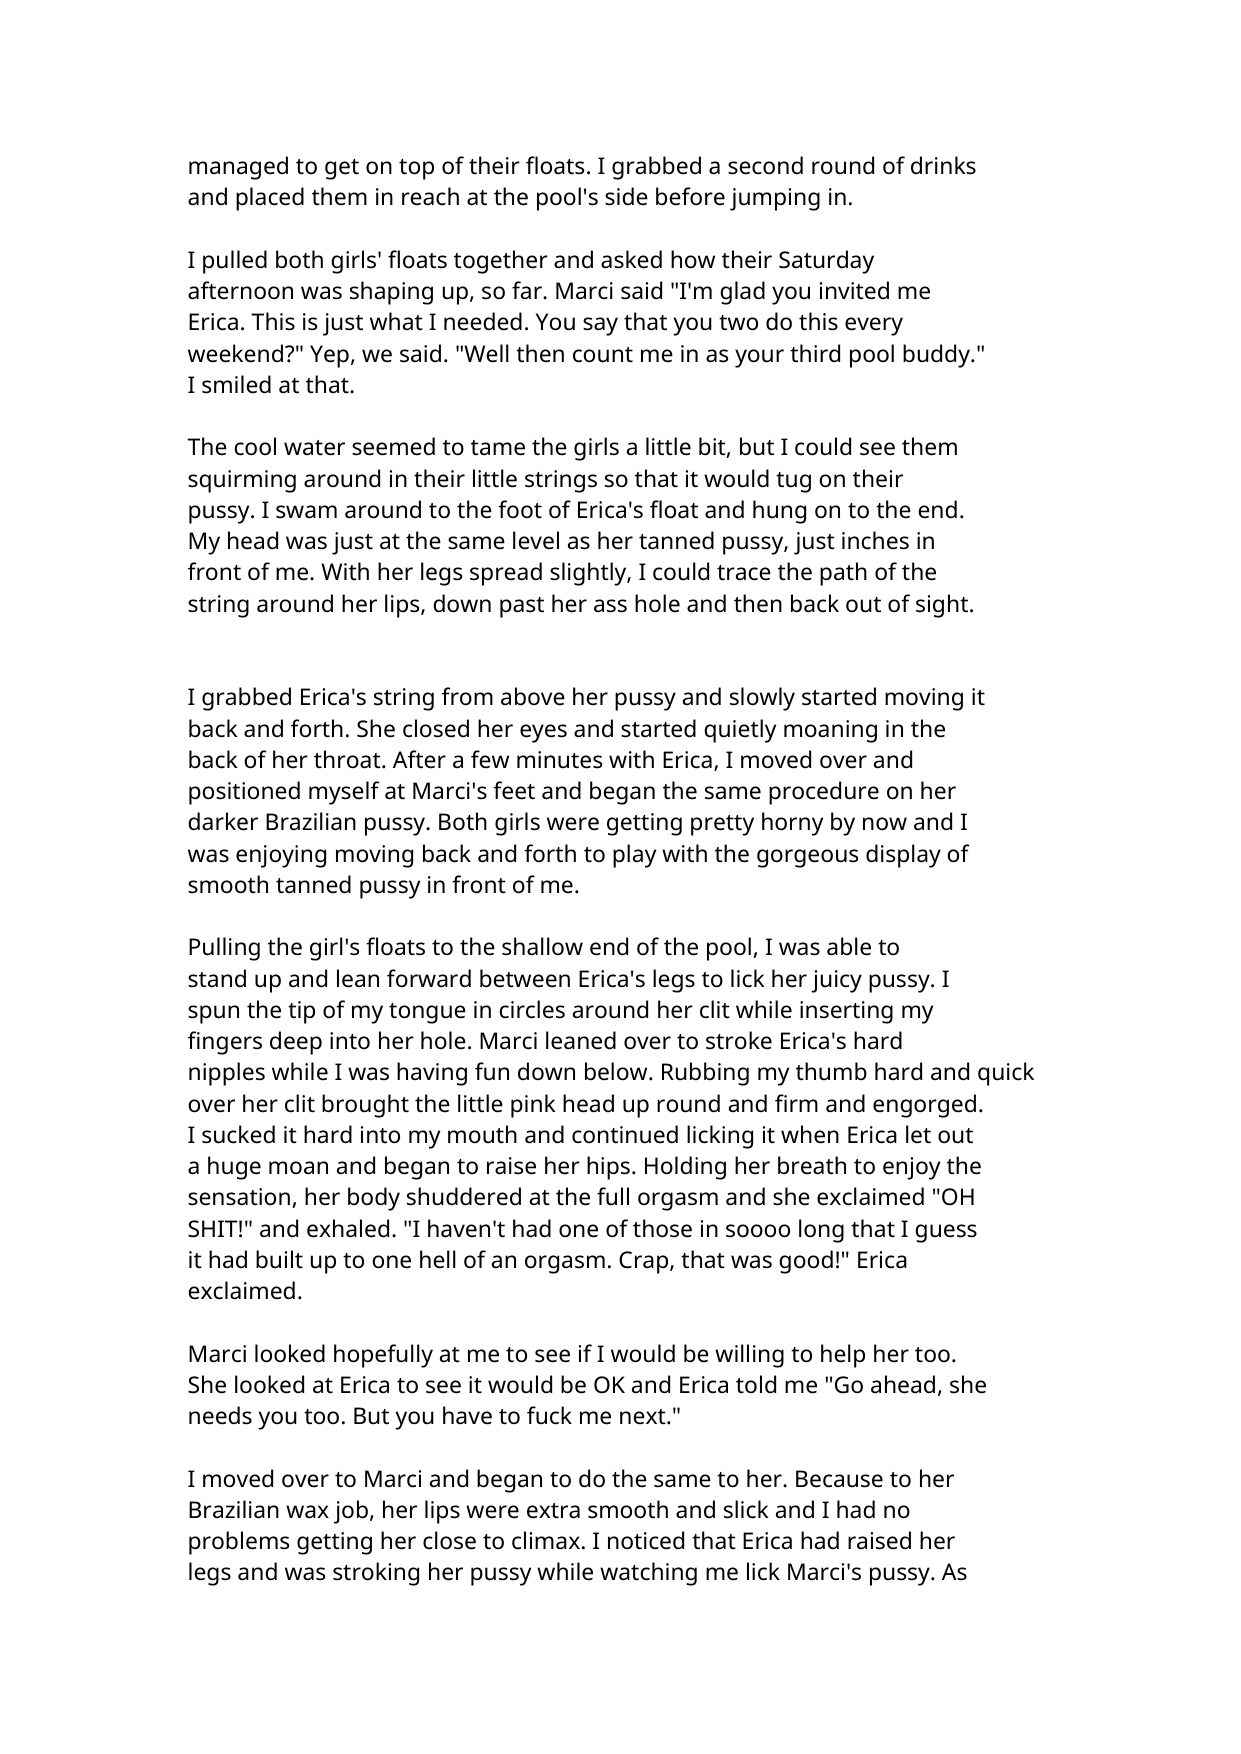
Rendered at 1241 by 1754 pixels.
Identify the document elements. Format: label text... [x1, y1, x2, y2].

text I smiled at that. [187, 369, 1053, 400]
text Pulling the girl's floats to the shallow end of the pool, I was able to [187, 931, 1053, 962]
text spun the tip of my tongue in circles around her clit while inserting my [187, 994, 1053, 1025]
text exclaimed. [187, 1275, 1053, 1306]
text was enjoying moving back and forth to play with the gorgeous display of [187, 837, 1053, 869]
text managed to get on top of their floats. I grabbed a second round of drinks [187, 150, 1053, 181]
text Brazilian wax job, her lips were extra smooth and slick and I had no [187, 1494, 1053, 1525]
text weekend?" Yep, we said. "Well then count me in as your third pool buddy." [187, 337, 1053, 369]
text smooth tanned pussy in front of me. [187, 869, 1053, 900]
text My head was just at the same level as her tanned pussy, just inches in [187, 525, 1053, 556]
text stand up and lean forward between Erica's legs to lick her juicy pussy. I [187, 962, 1053, 994]
text it had built up to one hell of an orgasm. Crap, that was good!" Erica [187, 1244, 1053, 1275]
text pussy. I swam around to the foot of Erica's float and hung on to the end. [187, 494, 1053, 525]
text over her clit brought the little pink head up round and firm and engorged. [187, 1087, 1053, 1119]
text I pulled both girls' floats together and asked how their Saturday [187, 244, 1053, 275]
text back of her throat. After a few minutes with Erica, I moved over and [187, 744, 1053, 775]
text squirming around in their little strings so that it would tug on their [187, 462, 1053, 494]
text a huge moan and began to raise her hips. Holding her breath to enjoy the [187, 1150, 1053, 1181]
text needs you too. But you have to fuck me next." [187, 1400, 1053, 1431]
text The cool water seemed to tame the girls a little bit, but I could see them [187, 431, 1053, 462]
text I moved over to Marci and began to do the same to her. Because to her [187, 1462, 1053, 1494]
text Erica. This is just what I needed. You say that you two do this every [187, 306, 1053, 337]
text back and forth. She closed her eyes and started quietly moaning in the [187, 712, 1053, 744]
text and placed them in reach at the pool's side before jumping in. [187, 181, 1053, 212]
text front of me. With her legs spread slightly, I could trace the path of the [187, 556, 1053, 587]
text She looked at Erica to see it would be OK and Erica told me "Go ahead, she [187, 1369, 1053, 1400]
text string around her lips, down past her ass hole and then back out of sight. [187, 587, 1053, 619]
text Marci looked hopefully at me to see if I would be willing to help her too. [187, 1337, 1053, 1369]
text nipples while I was having fun down below. Rubbing my thumb hard and quick [187, 1056, 1053, 1087]
text afternoon was shaping up, so far. Marci said "I'm glad you invited me [187, 275, 1053, 306]
text sensation, her body shuddered at the full orgasm and she exclaimed "OH [187, 1181, 1053, 1212]
text darker Brazilian pussy. Both girls were getting pretty horny by now and I [187, 806, 1053, 837]
text problems getting her close to climax. I noticed that Erica had raised her [187, 1525, 1053, 1556]
text I sucked it hard into my mouth and continued licking it when Erica let out [187, 1119, 1053, 1150]
text positioned myself at Marci's feet and began the same procedure on her [187, 775, 1053, 806]
text I grabbed Erica's string from above her pussy and slowly started moving it [187, 681, 1053, 712]
text fingers deep into her hole. Marci leaned over to stroke Erica's hard [187, 1025, 1053, 1056]
text SHIT!" and exhaled. "I haven't had one of those in soooo long that I guess [187, 1212, 1053, 1244]
text legs and was stroking her pussy while watching me lick Marci's pussy. As [187, 1556, 1053, 1587]
